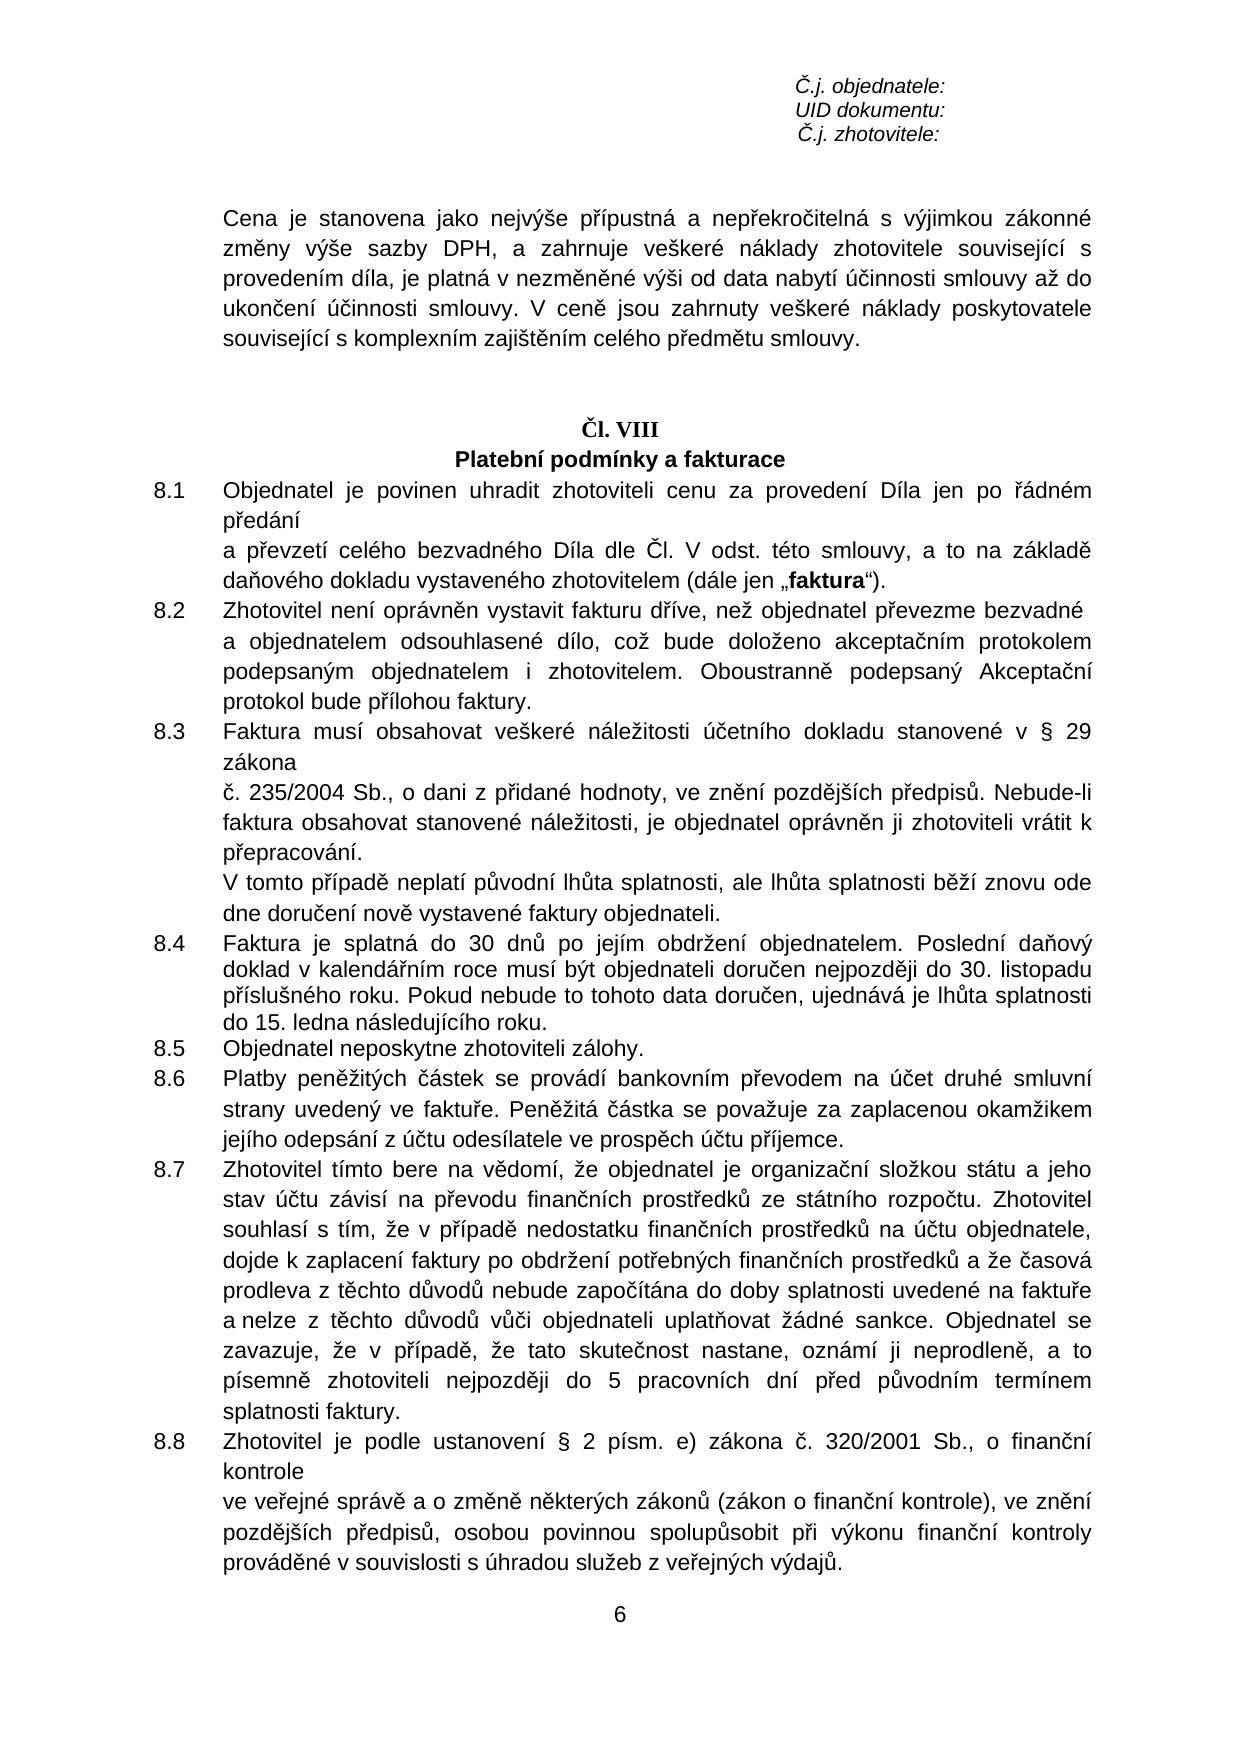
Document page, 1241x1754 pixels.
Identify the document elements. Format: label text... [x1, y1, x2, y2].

text Cena je stanovena jako nejvýše přípustná a nepřekročitelná s výjimkou zákonné změny výše sazby DPH, a zahrnuje veškeré náklady zhotovitele související s provedením díla, je platná v nezměněné výši od data nabytí účinnosti smlouvy až do ukončení účinnosti smlouvy. V ceně jsou zahrnuty veškeré náklady poskytovatele související s komplexním zajištěním celého předmětu smlouvy. [223, 204, 1093, 352]
list Zhotovitel tímto bere na vědomí, že objednatel je organizační složkou státu a jeho stav účtu závisí na převodu finančních prostředků ze státního rozpočtu. Zhotovitel souhlasí s tím, že v případě nedostatku finančních prostředků na účtu objednatele, dojde k zaplacení faktury po obdržení potřebných finančních prostředků a že časová prodleva z těchto důvodů nebude započítána do doby splatnosti uvedené na faktuře a nelze z těchto důvodů vůči objednateli uplatňovat žádné sankce. Objednatel se zavazuje, že v případě, že tato skutečnost nastane, oznámí ji neprodleně, a to písemně zhotoviteli nejpozději do 5 pracovních dní před původním termínem splatnosti faktury. [185, 1156, 1093, 1424]
list Faktura musí obsahovat veškeré náležitosti účetního dokladu stanovené v § 29 zákona č. 235/2004 Sb., o dani z přidané hodnoty, ve znění pozdějších předpisů. Nebude-li faktura obsahovat stanovené náležitosti, je objednatel oprávněn ji zhotoviteli vrátit k přepracování. V tomto případě neplatí původní lhůta splatnosti, ale lhůta splatnosti běží znovu ode dne doručení nově vystavené faktury objednateli. [185, 718, 1093, 926]
list Platby peněžitých částek se provádí bankovním převodem na účet druhé smluvní strany uvedený ve faktuře. Peněžitá částka se považuje za zaplacenou okamžikem jejího odepsání z účtu odesílatele ve prospěch účtu příjemce. [185, 1065, 1093, 1152]
list Objednatel je povinen uhradit zhotoviteli cenu za provedení Díla jen po řádném předání a převzetí celého bezvadného Díla dle Čl. V odst. této smlouvy, a to na základě daňového dokladu vystaveného zhotovitelem (dále jen „faktura“). [185, 477, 1093, 593]
list Faktura je splatná do 30 dnů po jejím obdržení objednatelem. Poslední daňový doklad v kalendářním roce musí být objednateli doručen nejpozději do 30. listopadu příslušného roku. Pokud nebude to tohoto data doručen, ujednává je lhůta splatnosti do 15. ledna následujícího roku. [185, 930, 1093, 1035]
list Platební podmínky a fakturace [148, 416, 1093, 473]
list Zhotovitel není oprávněn vystavit fakturu dříve, než objednatel převezme bezvadné a objednatelem odsouhlasené dílo, což bude doloženo akceptačním protokolem podepsaným objednatelem i zhotovitelem. Oboustranně podepsaný Akceptační protokol bude přílohou faktury. [185, 597, 1093, 714]
list Objednatel neposkytne zhotoviteli zálohy. [185, 1035, 1093, 1061]
list Zhotovitel je podle ustanovení § 2 písm. e) zákona č. 320/2001 Sb., o finanční kontrole ve veřejné správě a o změně některých zákonů (zákon o finanční kontrole), ve znění pozdějších předpisů, osobou povinnou spolupůsobit při výkonu finanční kontroly prováděné v souvislosti s úhradou služeb z veřejných výdajů. [185, 1428, 1093, 1575]
